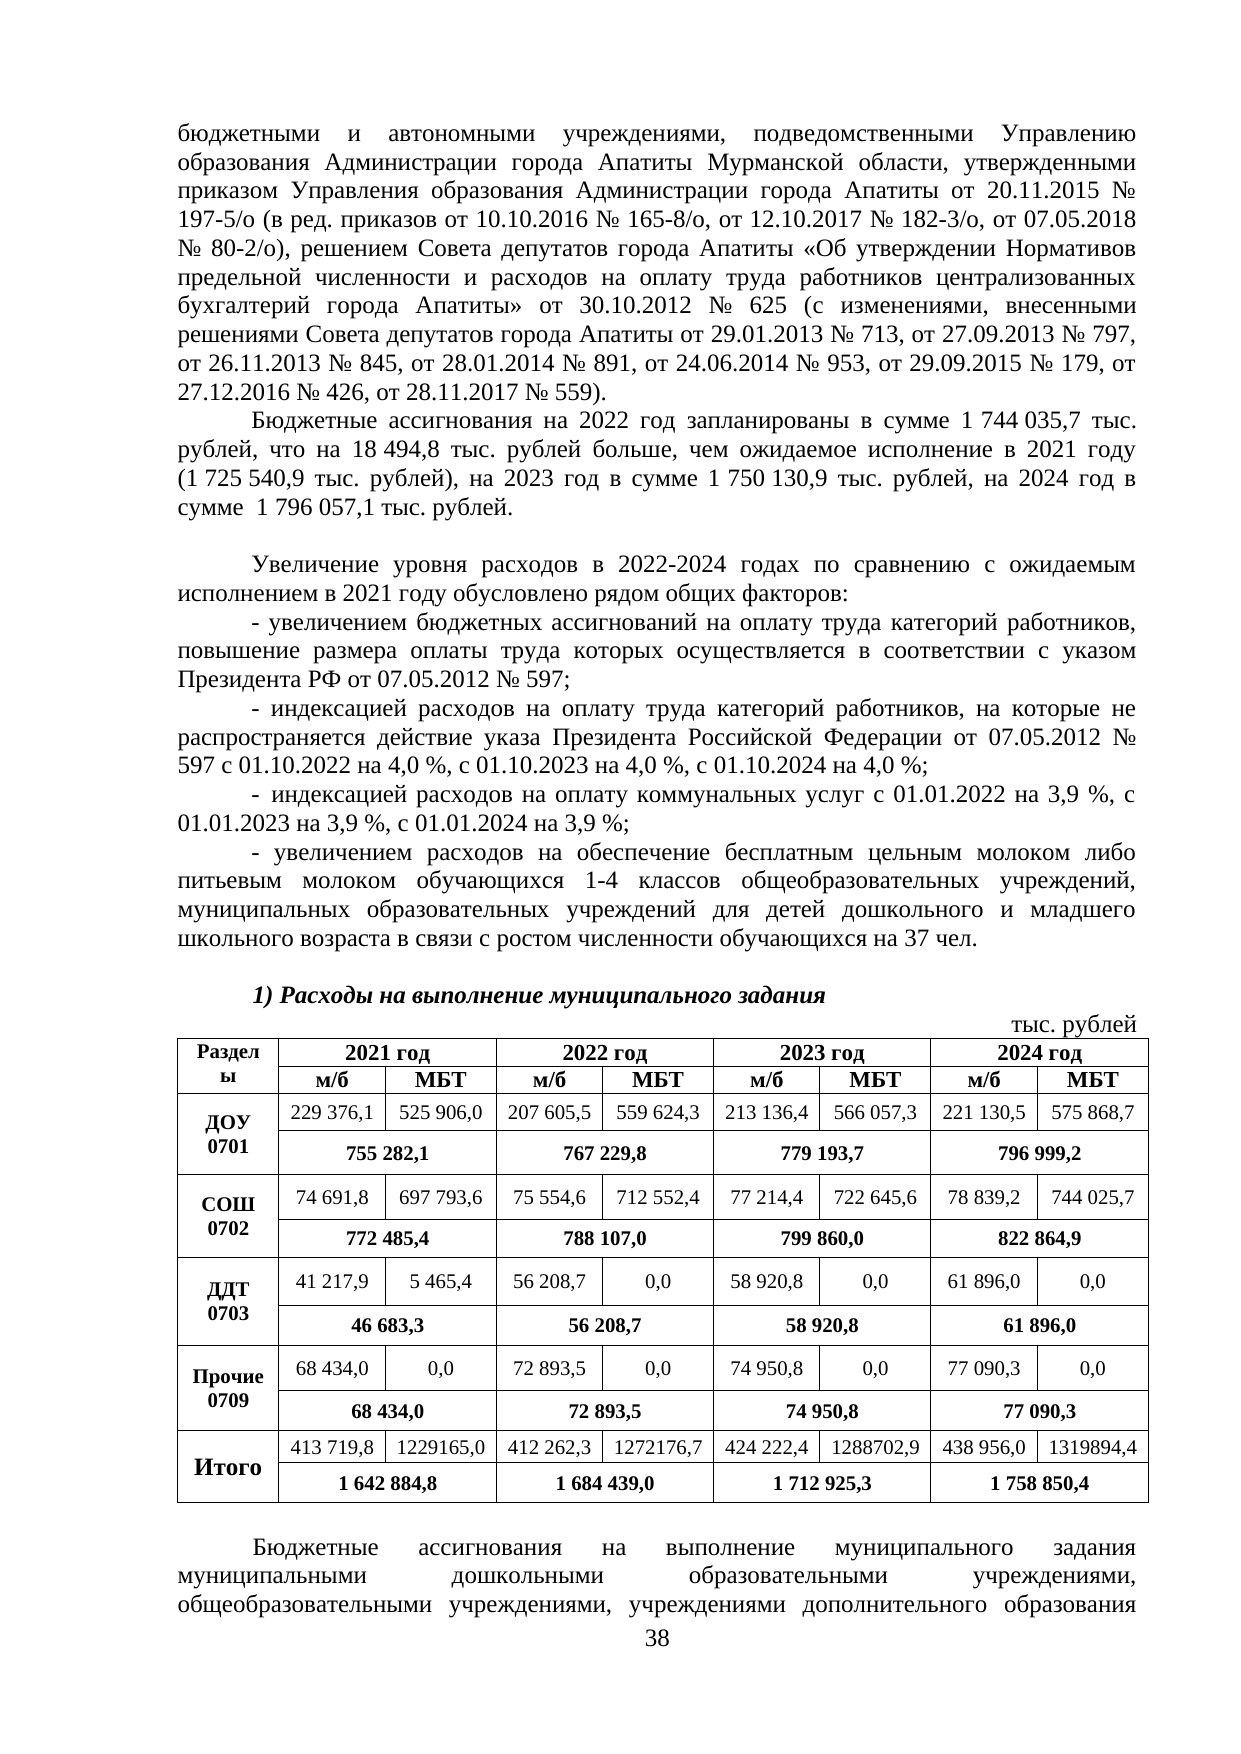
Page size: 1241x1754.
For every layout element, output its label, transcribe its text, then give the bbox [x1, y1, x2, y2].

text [177, 1532, 1137, 1618]
table_cell 77 090,3 [931, 1391, 1148, 1430]
text Бюджетные ассигнования на 2022 год запланированы в сумме 1 744 035,7 тыс. рублей, что на 18 494,8 тыс. рублей больше, чем ожидаемое исполнение в 2021 году (1 725 540,9 тыс. рублей), на 2023 год в сумме 1 750 130,9 тыс. рублей, на 2024 год в сумме 1 796 057,1 тыс. рублей. [177, 406, 1137, 521]
table_cell 72 893,5 [497, 1346, 602, 1390]
text Увеличение уровня расходов в 2022-2024 годах по сравнению с ожидаемым исполнением в 2021 году обусловлено рядом общих факторов: [177, 549, 1137, 607]
table_cell 744 025,7 [1038, 1175, 1148, 1219]
table_cell 0,0 [603, 1258, 713, 1305]
table_cell 61 896,0 [931, 1258, 1037, 1305]
table_cell 74 950,8 [714, 1391, 930, 1430]
table_header 2023 год [714, 1039, 930, 1066]
table_cell 0,0 [386, 1346, 496, 1390]
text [177, 118, 1137, 406]
table_cell 0,0 [603, 1346, 713, 1390]
table_cell МБТ [1038, 1067, 1148, 1093]
table_cell 788 107,0 [497, 1220, 713, 1257]
table_cell 0,0 [1038, 1258, 1148, 1305]
table_cell 712 552,4 [603, 1175, 713, 1219]
table_cell 796 999,2 [931, 1131, 1148, 1174]
table_cell 412 262,3 [497, 1431, 602, 1462]
table_cell 438 956,0 [931, 1431, 1037, 1462]
table_cell ДОУ 0701 [178, 1094, 278, 1174]
table_cell 61 896,0 [931, 1306, 1148, 1344]
table_cell 1229165,0 [386, 1431, 496, 1462]
text 1) Расходы на выполнение муниципального задания [177, 981, 1137, 1009]
table_header 2021 год [279, 1039, 496, 1066]
table_cell 575 868,7 [1038, 1094, 1148, 1130]
table_cell 779 193,7 [714, 1131, 930, 1174]
table_cell МБТ [386, 1067, 496, 1093]
table_cell 213 136,4 [714, 1094, 819, 1130]
text - индексацией расходов на оплату коммунальных услуг с 01.01.2022 на 3,9 %, с 01.01.2023 на 3,9 %, с 01.01.2024 на 3,9 %; [177, 779, 1137, 837]
text - увеличением бюджетных ассигнований на оплату труда категорий работников, повышение размера оплаты труда которых осуществляется в соответствии с указом Президента РФ от 07.05.2012 № 597; [177, 607, 1137, 693]
table_header 2022 год [497, 1039, 713, 1066]
table_cell 772 485,4 [279, 1220, 496, 1257]
table_cell 822 864,9 [931, 1220, 1148, 1257]
table_cell 566 057,3 [820, 1094, 930, 1130]
table_cell МБТ [603, 1067, 713, 1093]
table_cell 74 950,8 [714, 1346, 819, 1390]
table_cell 78 839,2 [931, 1175, 1037, 1219]
table_cell 0,0 [820, 1258, 930, 1305]
text - увеличением расходов на обеспечение бесплатным цельным молоком либо питьевым молоком обучающихся 1-4 классов общеобразовательных учреждений, муниципальных образовательных учреждений для детей дошкольного и младшего школьного возраста в связи с ростом численности обучающихся на 37 чел. [177, 837, 1137, 952]
table_cell СОШ 0702 [178, 1175, 278, 1257]
table_cell 77 090,3 [931, 1346, 1037, 1390]
table_cell 46 683,3 [279, 1306, 496, 1344]
table_cell 68 434,0 [279, 1346, 385, 1390]
table_cell 799 860,0 [714, 1220, 930, 1257]
table_header Разделы [178, 1039, 278, 1093]
table_cell м/б [931, 1067, 1037, 1093]
table_cell 1 642 884,8 [279, 1463, 496, 1502]
table_cell 72 893,5 [497, 1391, 713, 1430]
table_cell 1 712 925,3 [714, 1463, 930, 1502]
table_cell 58 920,8 [714, 1258, 819, 1305]
table_cell 0,0 [820, 1346, 930, 1390]
text тыс. рублей [177, 1009, 1137, 1038]
table_cell 767 229,8 [497, 1131, 713, 1174]
table_cell 413 719,8 [279, 1431, 385, 1462]
table_cell 68 434,0 [279, 1391, 496, 1430]
table_cell 525 906,0 [386, 1094, 496, 1130]
table_cell 1288702,9 [820, 1431, 930, 1462]
table_header 2024 год [931, 1039, 1148, 1066]
table_cell 1 758 850,4 [931, 1463, 1148, 1502]
table_cell 1 684 439,0 [497, 1463, 713, 1502]
table_cell м/б [279, 1067, 385, 1093]
table_cell 0,0 [1038, 1346, 1148, 1390]
table_cell 697 793,6 [386, 1175, 496, 1219]
table_cell 58 920,8 [714, 1306, 930, 1344]
table_cell 41 217,9 [279, 1258, 385, 1305]
table_cell 5 465,4 [386, 1258, 496, 1305]
table_cell Итого [178, 1431, 278, 1502]
table_cell 75 554,6 [497, 1175, 602, 1219]
table_cell 722 645,6 [820, 1175, 930, 1219]
table_cell 229 376,1 [279, 1094, 385, 1130]
table_cell 1319894,4 [1038, 1431, 1148, 1462]
table_cell 56 208,7 [497, 1258, 602, 1305]
table_cell 221 130,5 [931, 1094, 1037, 1130]
table_cell 56 208,7 [497, 1306, 713, 1344]
table_cell 207 605,5 [497, 1094, 602, 1130]
table_cell 74 691,8 [279, 1175, 385, 1219]
table_cell МБТ [820, 1067, 930, 1093]
text - индексацией расходов на оплату труда категорий работников, на которые не распространяется действие указа Президента Российской Федерации от 07.05.2012 № 597 с 01.10.2022 на 4,0 %, с 01.10.2023 на 4,0 %, с 01.10.2024 на 4,0 %; [177, 693, 1137, 779]
table_cell 77 214,4 [714, 1175, 819, 1219]
table_cell 755 282,1 [279, 1131, 496, 1174]
table_cell м/б [497, 1067, 602, 1093]
table_cell 424 222,4 [714, 1431, 819, 1462]
table_cell 559 624,3 [603, 1094, 713, 1130]
table_cell ДДТ 0703 [178, 1258, 278, 1344]
table_cell Прочие 0709 [178, 1346, 278, 1430]
table_cell м/б [714, 1067, 819, 1093]
table_cell 1272176,7 [603, 1431, 713, 1462]
